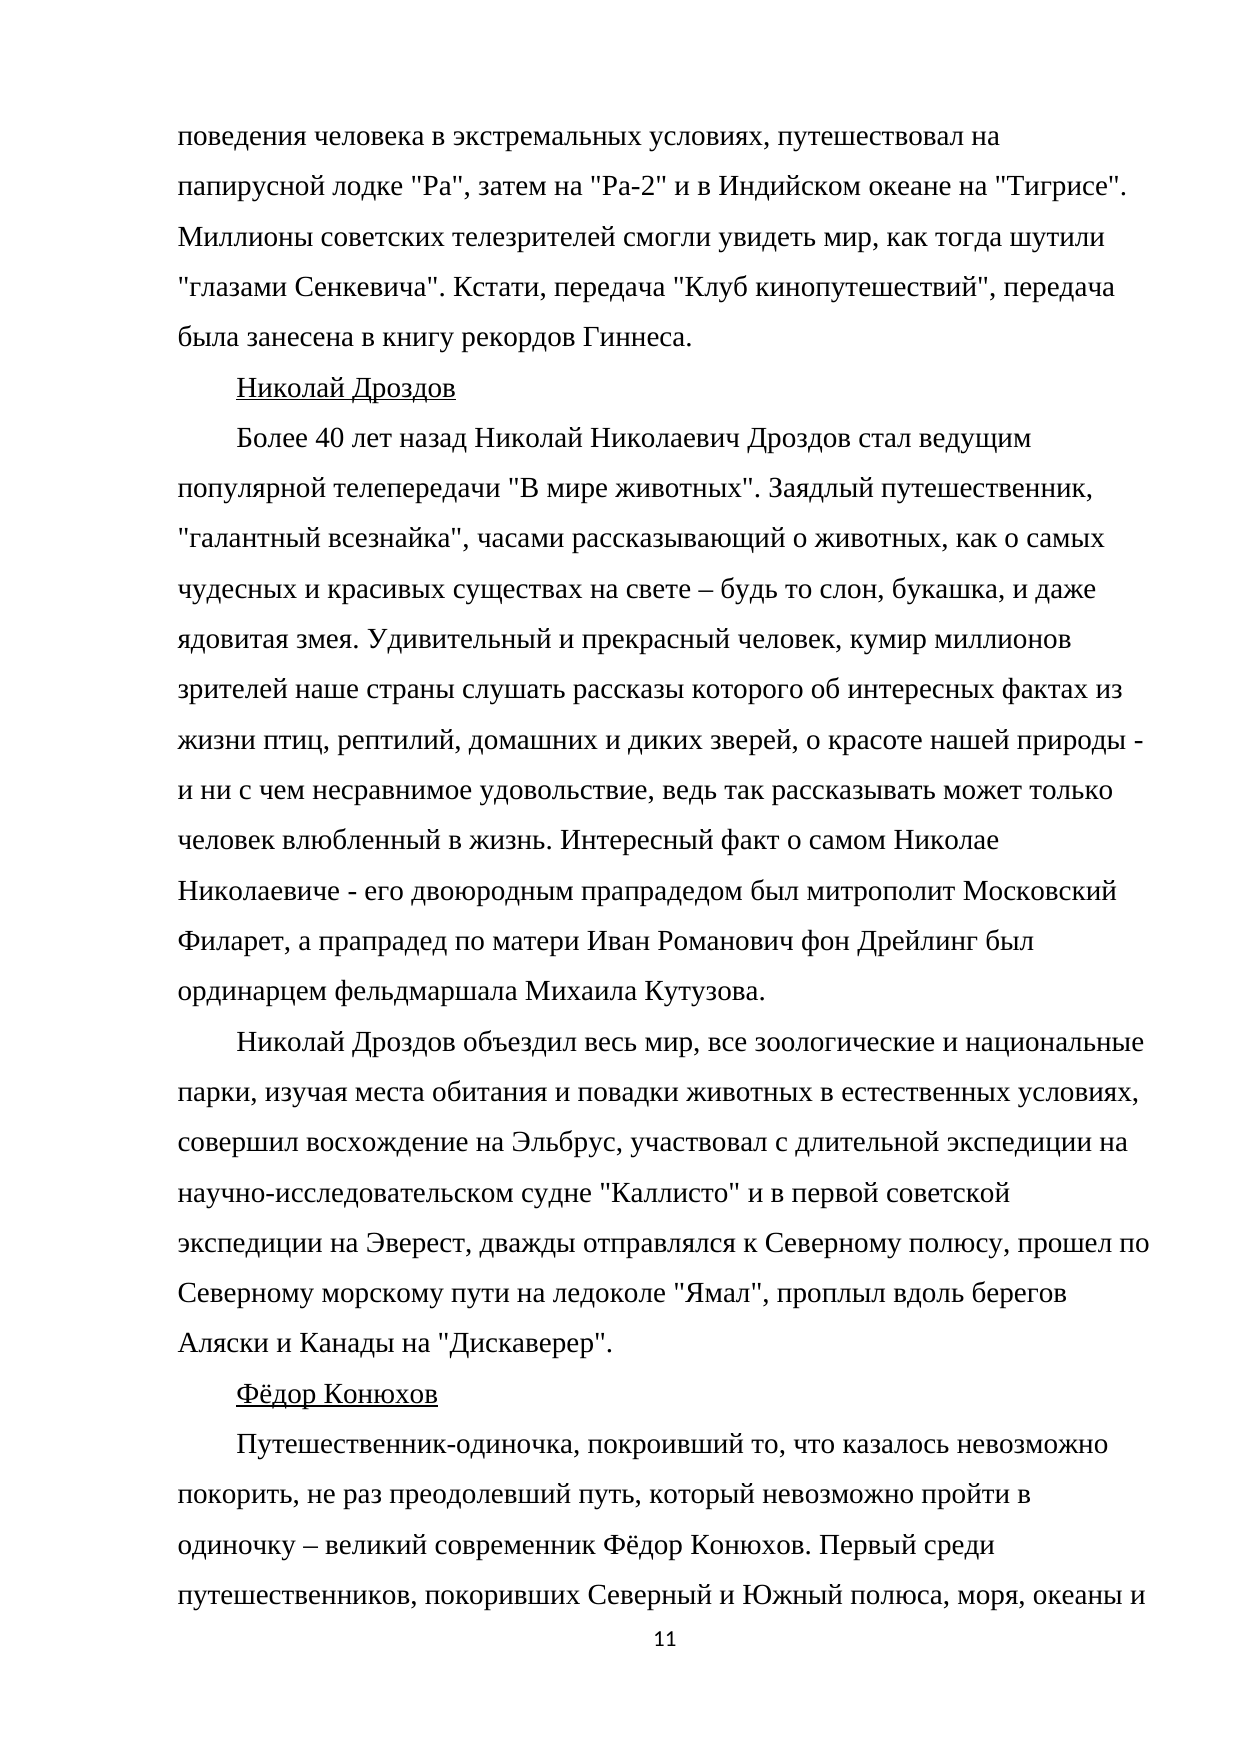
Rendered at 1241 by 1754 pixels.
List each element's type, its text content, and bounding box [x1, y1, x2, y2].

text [177, 118, 1152, 353]
text Более 40 лет назад Николай Николаевич Дроздов стал ведущим популярной телепередачи "В мире животных". Заядлый путешественник, "галантный всезнайка", часами рассказывающий о животных, как о самых чудесных и красивых существах на свете – будь то слон, букашка, и даже ядовитая змея. Удивительный и прекрасный человек, кумир миллионов зрителей наше страны слушать рассказы которого об интересных фактах из жизни птиц, рептилий, домашних и диких зверей, о красоте нашей природы - и ни с чем несравнимое удовольствие, ведь так рассказывать может только человек влюбленный в жизнь. Интересный факт о самом Николае Николаевиче - его двоюродным прапрадедом был митрополит Московский Филарет, а прапрадед по матери Иван Романович фон Дрейлинг был ординарцем фельдмаршала Михаила Кутузова. [177, 420, 1152, 1007]
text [177, 1426, 1152, 1611]
text Фёдор Конюхов [177, 1376, 1152, 1409]
text Николай Дроздов объездил весь мир, все зоологические и национальные парки, изучая места обитания и повадки животных в естественных условиях, совершил восхождение на Эльбрус, участвовал с длительной экспедиции на научно-исследовательском судне "Каллисто" и в первой советской экспедиции на Эверест, дважды отправлялся к Северному полюсу, прошел по Северному морскому пути на ледоколе "Ямал", проплыл вдоль берегов Аляски и Канады на "Дискаверер". [177, 1024, 1152, 1359]
text Николай Дроздов [177, 370, 1152, 403]
